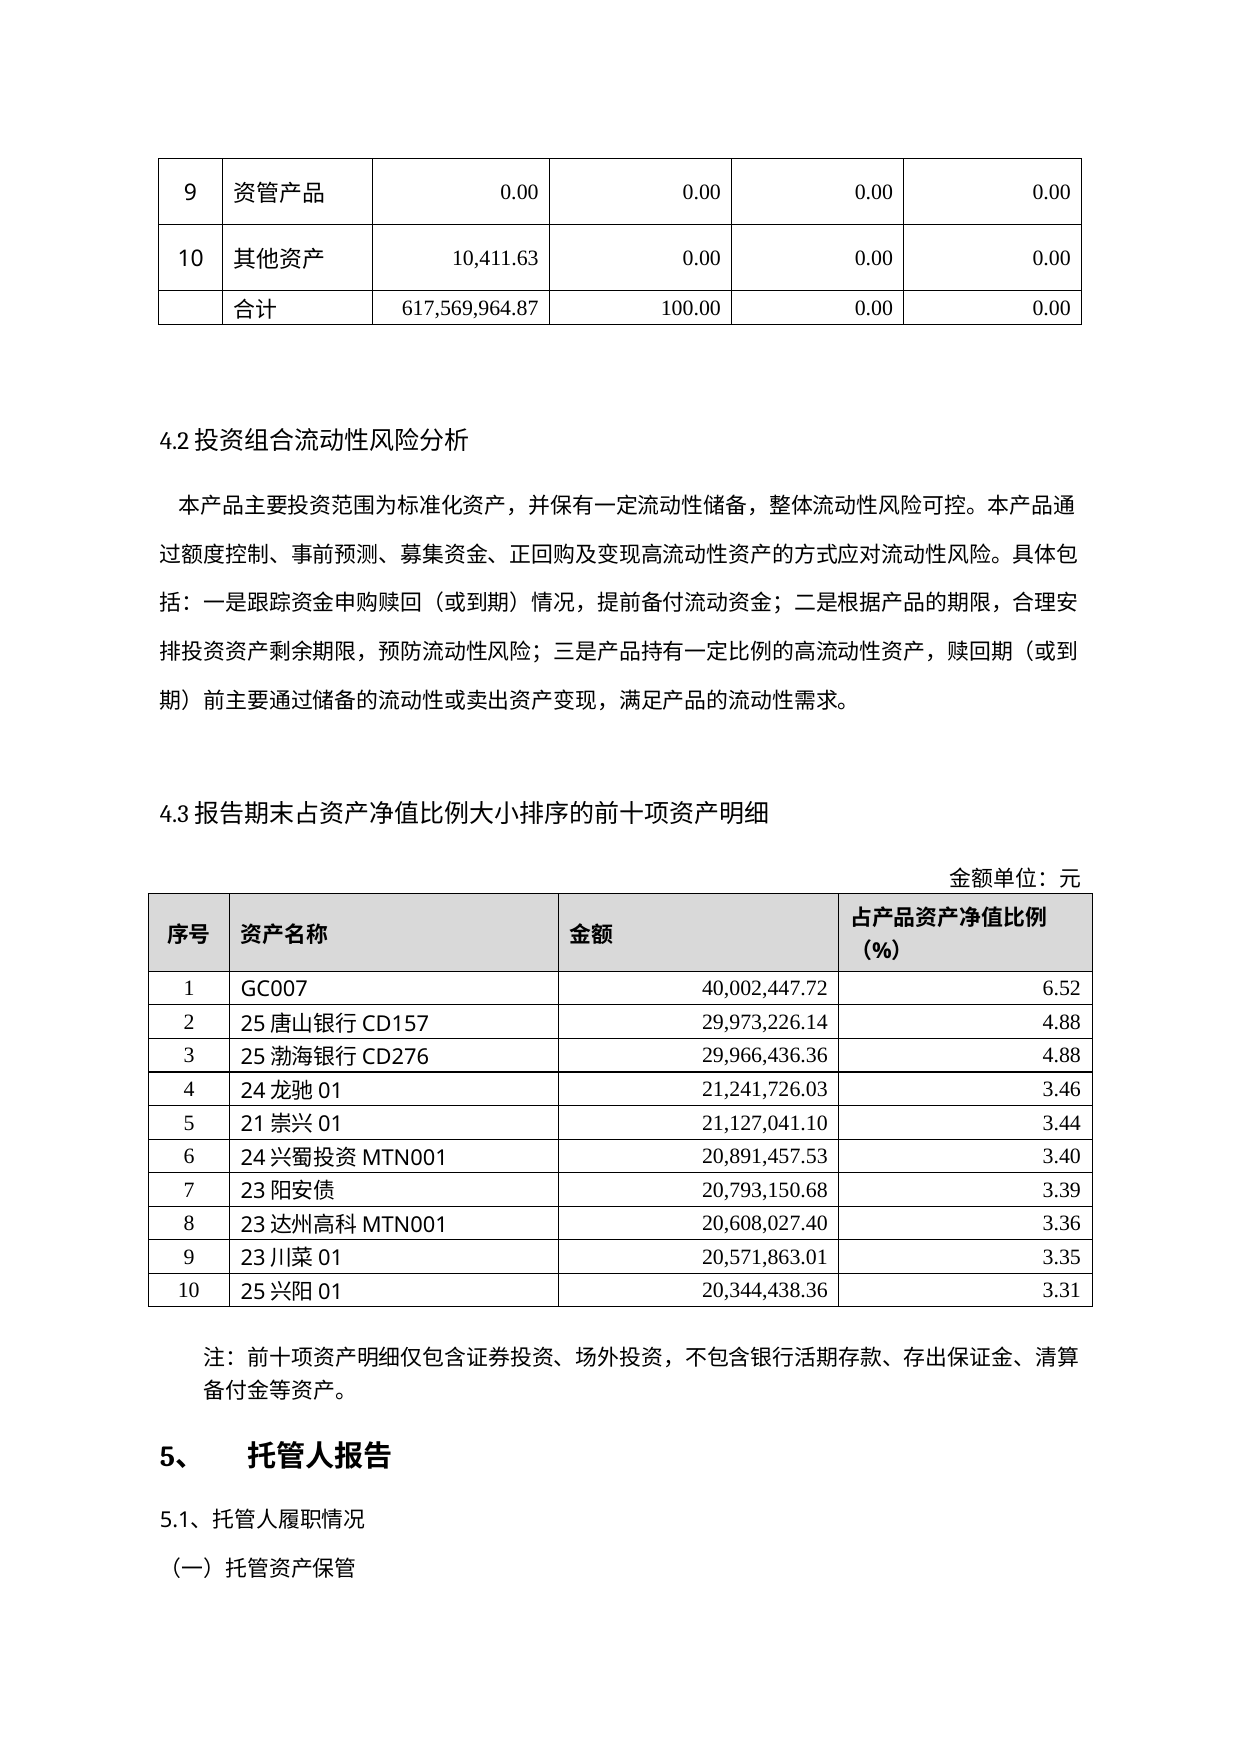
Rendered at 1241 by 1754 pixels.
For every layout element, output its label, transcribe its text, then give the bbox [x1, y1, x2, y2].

table_cell 25渤海银行CD276 [230, 1039, 558, 1071]
title 投资组合流动性风险分析 [159, 406, 1081, 471]
table_cell 25兴阳01 [230, 1274, 558, 1306]
text 金额单位：元 [159, 861, 1081, 893]
table_cell 0.00 [904, 159, 1081, 224]
table_cell 4.88 [839, 1005, 1092, 1038]
table_cell 20,608,027.40 [559, 1207, 838, 1239]
table_cell 2 [149, 1005, 229, 1038]
table_cell 5 [149, 1106, 229, 1138]
text 注：前十项资产明细仅包含证券投资、场外投资，不包含银行活期存款、存出保证金、清算备付金等资产。 [204, 1340, 1081, 1405]
table_cell 1 [149, 972, 229, 1004]
table_cell 合计 [223, 291, 372, 324]
title 报告期末占资产净值比例大小排序的前十项资产明细 [159, 779, 1081, 844]
table_cell 其他资产 [223, 225, 372, 290]
table_cell 7 [149, 1173, 229, 1206]
table_cell 10 [149, 1274, 229, 1306]
table_cell 4 [149, 1073, 229, 1105]
table_cell 8 [149, 1207, 229, 1239]
table_cell 0.00 [904, 291, 1081, 324]
table_cell 25唐山银行CD157 [230, 1005, 558, 1038]
table_cell 24兴蜀投资MTN001 [230, 1140, 558, 1172]
table_cell 6.52 [839, 972, 1092, 1004]
table_cell 29,973,226.14 [559, 1005, 838, 1038]
table_cell 21,241,726.03 [559, 1073, 838, 1105]
table_cell 20,344,438.36 [559, 1274, 838, 1306]
table_header 占产品资产净值比例（%） [839, 894, 1092, 971]
table_cell 3.36 [839, 1207, 1092, 1239]
table_cell 6 [149, 1140, 229, 1172]
text （一）托管资产保管 [159, 1551, 1092, 1583]
table_cell 21崇兴01 [230, 1106, 558, 1138]
table_cell 23达州高科MTN001 [230, 1207, 558, 1239]
table_cell 10 [159, 225, 222, 290]
table_header 资产名称 [230, 894, 558, 971]
table_cell 0.00 [732, 291, 903, 324]
table_cell 9 [149, 1240, 229, 1273]
table_cell 3.46 [839, 1073, 1092, 1105]
table_cell 0.00 [904, 225, 1081, 290]
table_cell 0.00 [373, 159, 549, 224]
table_header 序号 [149, 894, 229, 971]
table_cell 4.88 [839, 1039, 1092, 1071]
table_cell 23川菜01 [230, 1240, 558, 1273]
text 本产品主要投资范围为标准化资产，并保有一定流动性储备，整体流动性风险可控。本产品通过额度控制、事前预测、募集资金、正回购及变现高流动性资产的方式应对流动性风险。具体包括：一是跟踪资金申购赎回（或到期）情况，提前备付流动资金；二是根据产品的期限，合理安排投资资产剩余期限，预防流动性风险；三是产品持有一定比例的高流动性资产，赎回期（或到期）前主要通过储备的流动性或卖出资产变现，满足产品的流动性需求。 [159, 487, 1081, 715]
table_cell 0.00 [550, 225, 731, 290]
table_cell 24龙驰01 [230, 1073, 558, 1105]
table_cell 0.00 [732, 159, 903, 224]
table_cell 3.31 [839, 1274, 1092, 1306]
table_cell 3 [149, 1039, 229, 1071]
table_cell 9 [159, 159, 222, 224]
table_cell 3.35 [839, 1240, 1092, 1273]
table_cell 617,569,964.87 [373, 291, 549, 324]
table_cell 20,793,150.68 [559, 1173, 838, 1206]
table_cell 10,411.63 [373, 225, 549, 290]
table_cell 资管产品 [223, 159, 372, 224]
table_cell 100.00 [550, 291, 731, 324]
table_cell GC007 [230, 972, 558, 1004]
table_cell 20,571,863.01 [559, 1240, 838, 1273]
table_cell 0.00 [732, 225, 903, 290]
table_cell 3.40 [839, 1140, 1092, 1172]
table_cell 0.00 [550, 159, 731, 224]
title 托管人报告 [159, 1421, 1081, 1486]
table_cell 40,002,447.72 [559, 972, 838, 1004]
table_cell 29,966,436.36 [559, 1039, 838, 1071]
table_cell 23阳安债 [230, 1173, 558, 1206]
table_cell 20,891,457.53 [559, 1140, 838, 1172]
text 5.1、托管人履职情况 [159, 1502, 1092, 1535]
table_header 金额 [559, 894, 838, 971]
table_cell 21,127,041.10 [559, 1106, 838, 1138]
table_cell 3.39 [839, 1173, 1092, 1206]
table_cell 3.44 [839, 1106, 1092, 1138]
table_cell [159, 291, 222, 324]
